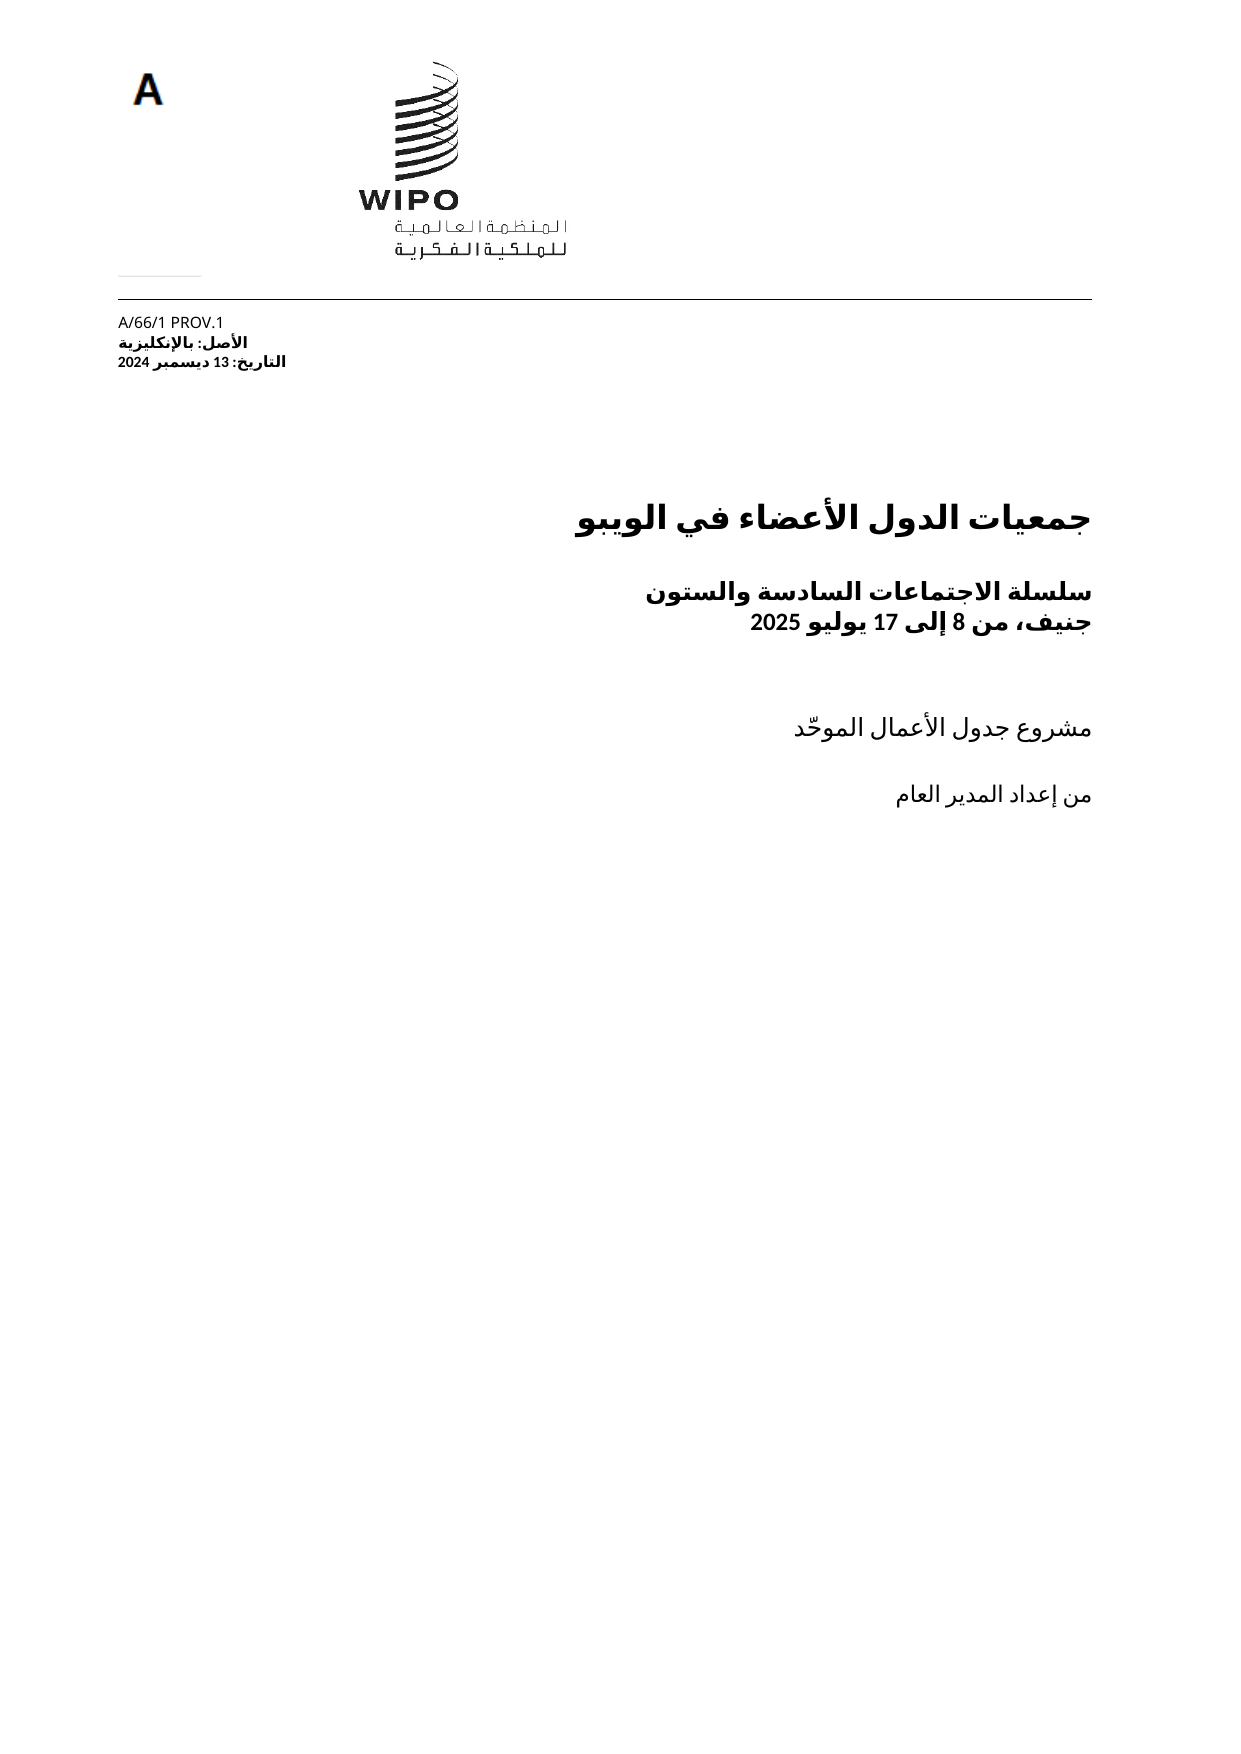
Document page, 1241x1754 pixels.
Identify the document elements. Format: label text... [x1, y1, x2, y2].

text A/66/1 PROV.1 [118, 312, 1092, 333]
picture [356, 58, 574, 267]
text التاريخ: 13 ديسمبر 2024 [118, 353, 1092, 372]
text الأصل: بالإنكليزية [118, 333, 1092, 353]
text من إعداد المدير العام [118, 780, 1092, 808]
text جنيف، من 8 إلى 17 يوليو 2025 [118, 606, 1092, 637]
text سلسلة الاجتماعات السادسة والستون [118, 576, 1092, 606]
text جمعيات الدول الأعضاء في الويبو [118, 497, 1092, 537]
picture [118, 58, 203, 278]
text مشروع جدول الأعمال الموحّد [118, 712, 1092, 742]
